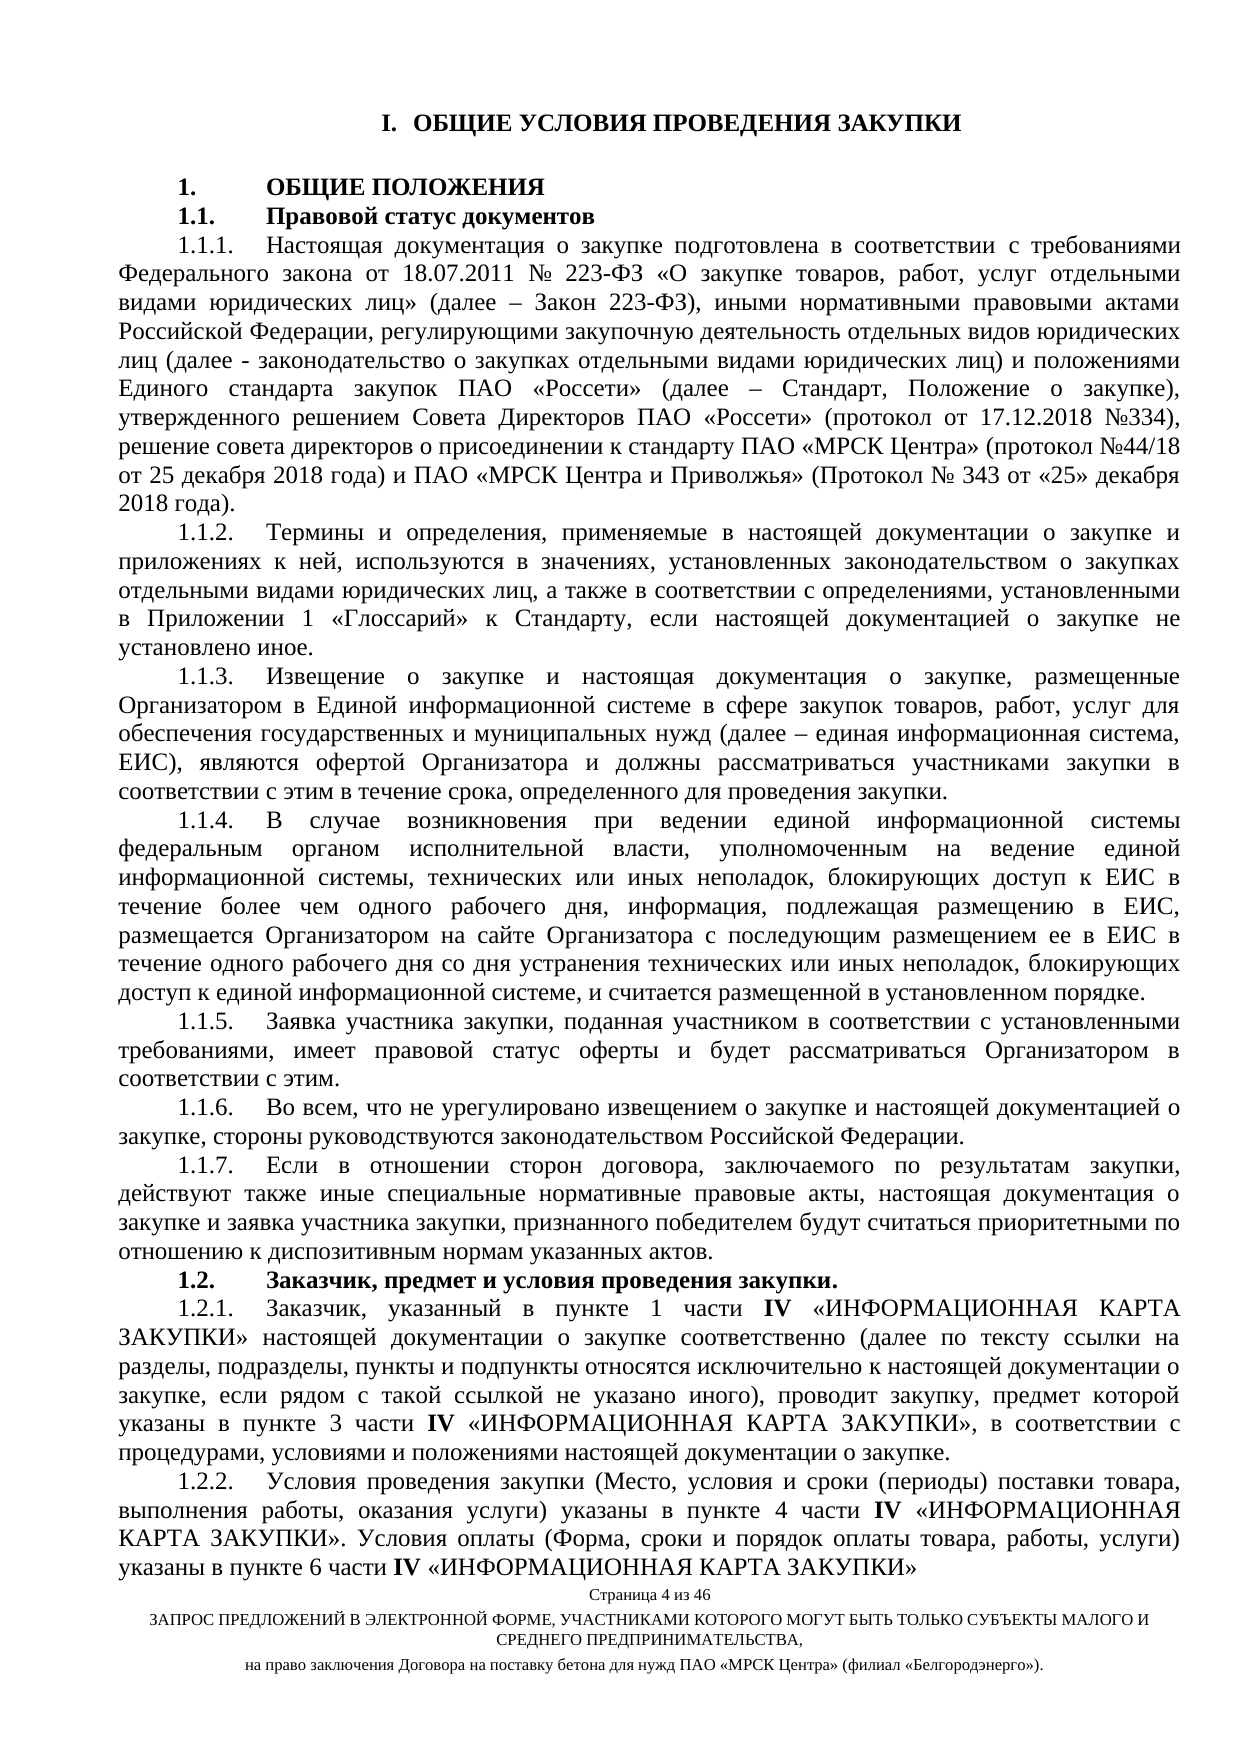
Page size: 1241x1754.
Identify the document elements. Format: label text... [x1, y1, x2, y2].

subtitle ОБЩИЕ УСЛОВИЯ ПРОВЕДЕНИЯ закупки [118, 108, 1181, 137]
list Заявка участника закупки, поданная участником в соответствии с установленными требованиями, имеет правовой статус оферты и будет рассматриваться Организатором в соответствии с этим. [118, 1006, 1181, 1092]
list Настоящая документация о закупке подготовлена в соответствии с требованиями Федерального закона от 18.07.2011 № 223-ФЗ «О закупке товаров, работ, услуг отдельными видами юридических лиц» (далее – Закон 223-ФЗ), иными нормативными правовыми актами Российской Федерации, регулирующими закупочную деятельность отдельных видов юридических лиц (далее - законодательство о закупках отдельными видами юридических лиц) и положениями Единого стандарта закупок ПАО «Россети» (далее – Стандарт, Положение о закупке), утвержденного решением Совета Директоров ПАО «Россети» (протокол от 17.12.2018 №334), решение совета директоров о присоединении к стандарту ПАО «МРСК Центра» (протокол №44/18 от 25 декабря 2018 года) и ПАО «МРСК Центра и Приволжья» (Протокол № 343 от «25» декабря 2018 года). [118, 230, 1181, 517]
subtitle Заказчик, предмет и условия проведения закупки. [118, 1265, 1181, 1293]
list Если в отношении сторон договора, заключаемого по результатам закупки, действуют также иные специальные нормативные правовые акты, настоящая документация о закупке и заявка участника закупки, признанного победителем будут считаться приоритетными по отношению к диспозитивным нормам указанных актов. [118, 1150, 1181, 1265]
subtitle Условия проведения закупки (Место, условия и сроки (периоды) поставки товара, выполнения работы, оказания услуги) указаны в пункте 4 части IV «ИНФОРМАЦИОННАЯ КАРТА ЗАКУПКИ». Условия оплаты (Форма, сроки и порядок оплаты товара, работы, услуги) указаны в пункте 6 части IV «ИНФОРМАЦИОННАЯ КАРТА ЗАКУПКИ» [118, 1466, 1181, 1581]
subtitle ОБЩИЕ ПОЛОЖЕНИЯ [118, 172, 1181, 201]
subtitle Правовой статус документов [118, 201, 1181, 230]
list Термины и определения, применяемые в настоящей документации о закупке и приложениях к ней, используются в значениях, установленных законодательством о закупках отдельными видами юридических лиц, а также в соответствии с определениями, установленными в Приложении 1 «Глоссарий» к Стандарту, если настоящей документацией о закупке не установлено иное. [118, 517, 1181, 661]
list В случае возникновения при ведении единой информационной системы федеральным органом исполнительной власти, уполномоченным на ведение единой информационной системы, технических или иных неполадок, блокирующих доступ к ЕИС в течение более чем одного рабочего дня, информация, подлежащая размещению в ЕИС, размещается Организатором на сайте Организатора с последующим размещением ее в ЕИС в течение одного рабочего дня со дня устранения технических или иных неполадок, блокирующих доступ к единой информационной системе, и считается размещенной в установленном порядке. [118, 805, 1181, 1006]
subtitle Заказчик, указанный в пункте 1 части IV «ИНФОРМАЦИОННАЯ КАРТА ЗАКУПКИ» настоящей документации о закупке соответственно (далее по тексту ссылки на разделы, подразделы, пункты и подпункты относятся исключительно к настоящей документации о закупке, если рядом с такой ссылкой не указано иного), проводит закупку, предмет которой указаны в пункте 3 части IV «ИНФОРМАЦИОННАЯ КАРТА ЗАКУПКИ», в соответствии с процедурами, условиями и положениями настоящей документации о закупке. [118, 1293, 1181, 1466]
list Во всем, что не урегулировано извещением о закупке и настоящей документацией о закупке, стороны руководствуются законодательством Российской Федерации. [118, 1092, 1181, 1150]
list Извещение о закупке и настоящая документация о закупке, размещенные Организатором в Единой информационной системе в сфере закупок товаров, работ, услуг для обеспечения государственных и муниципальных нужд (далее – единая информационная система, ЕИС), являются офертой Организатора и должны рассматриваться участниками закупки в соответствии с этим в течение срока, определенного для проведения закупки. [118, 661, 1181, 805]
